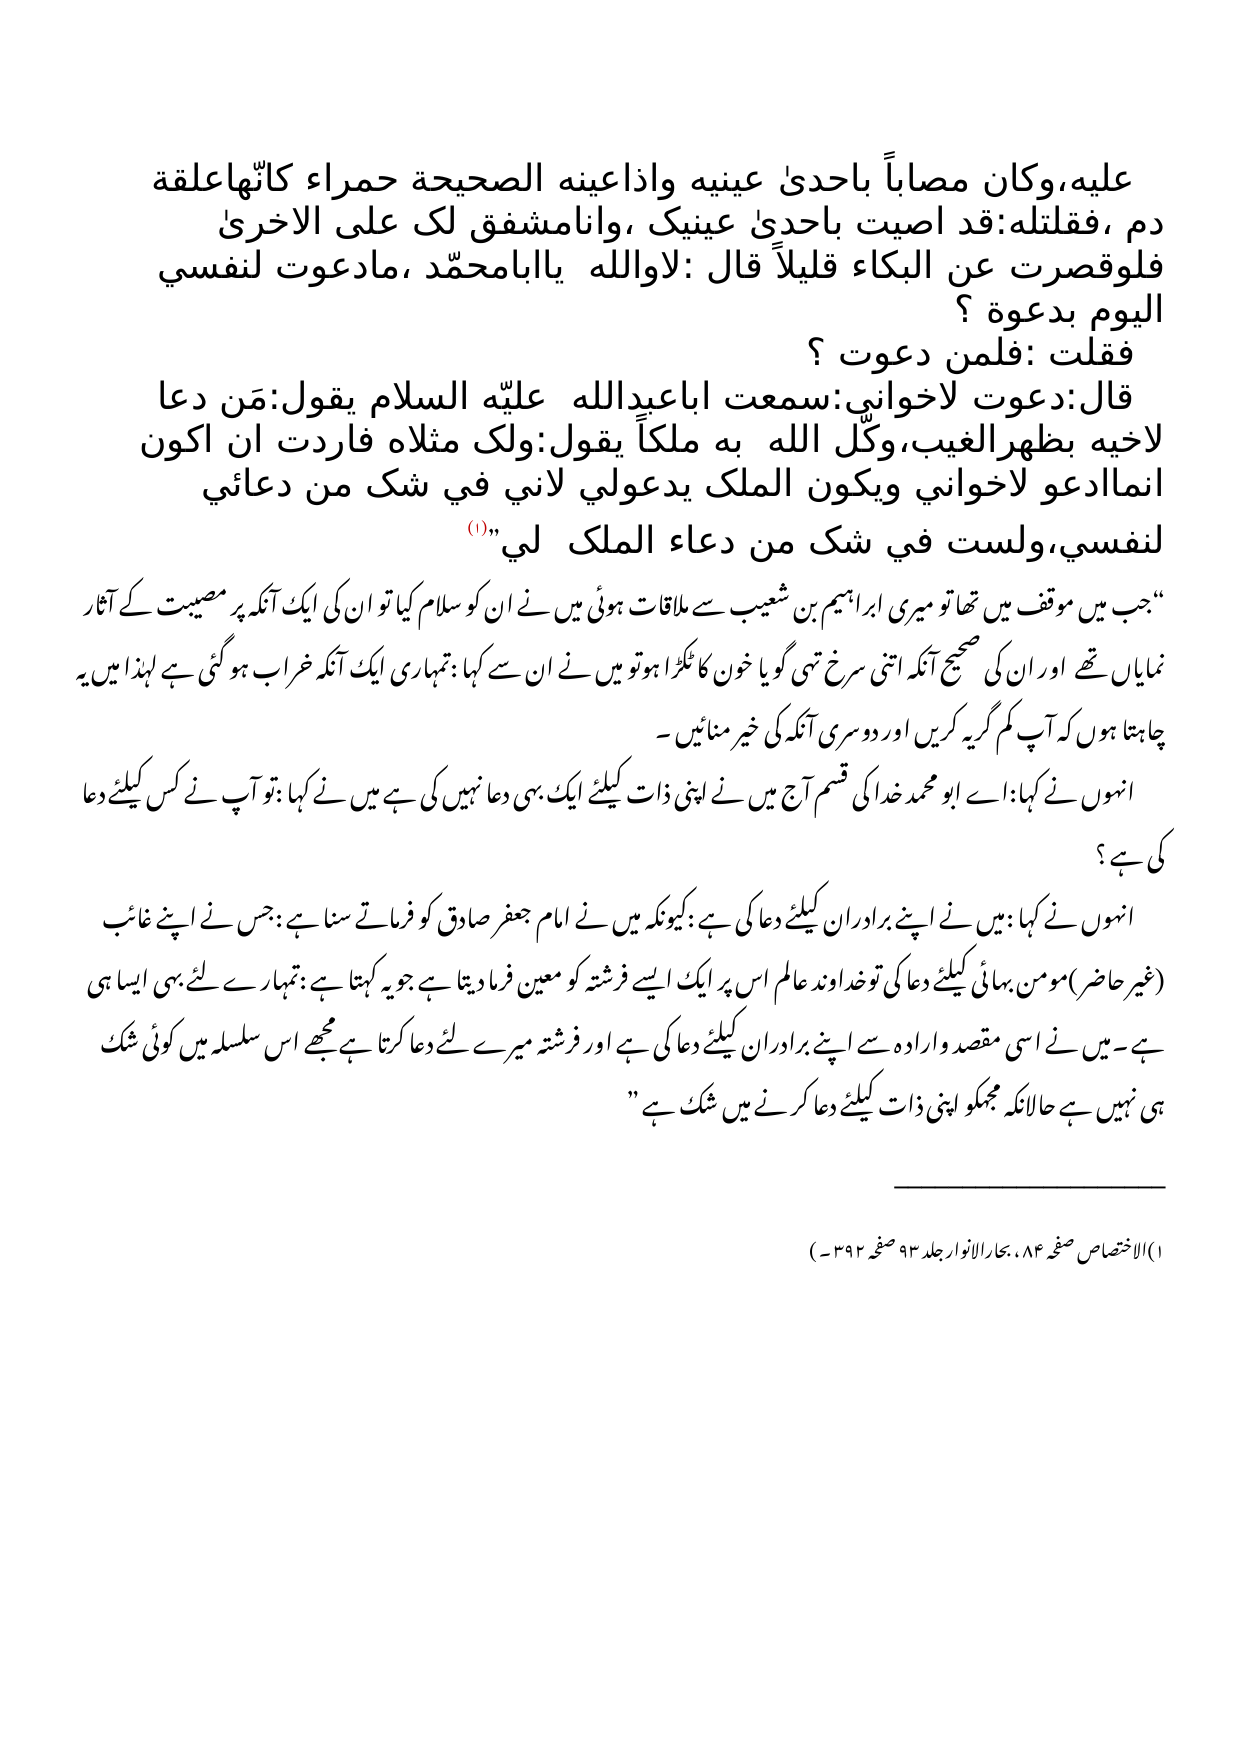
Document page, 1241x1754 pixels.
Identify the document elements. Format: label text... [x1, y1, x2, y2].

text انهوں نے کہا :ميں نے اپنے برادران کيلئے دعا کی ہے :کيونکہ ميں نے امام جعفر صادق کو فرماتے سنا ہے :جس نے اپنے غائب (غير حاضر )مومن بهائی کيلئے دعا کی توخداوند عالم اس پر ایک ایسے فرشتہ کو معين فرما دیتا ہے جو یہ کہتا ہے :تمہار ے لئے بهی ایسا ہی ہے ۔ميں نے اسی مقصد واراد ہ سے اپنے برادران کيلئے دعا کی ہے اور فرشتہ ميرے لئے دعا کرتا ہے مجھے اس سلسلہ ميں کوئی شک ہی نہيں ہے حالانکہ مجهکو اپنی ذات کيلئے دعا کر نے ميں شک ہے ” [75, 880, 1165, 1130]
text عليه،وکان مصاباً باحدیٰ عينيه واذاعينه الصحيحة حمراء کانّهاعلقة دم ،فقلتله:قد اصيت باحدیٰ عينيک ،وانامشفق لک علی الاخریٰ فلوقصرت عن البکاء قليلاً قال :لاوالله یاابامحمّد ،مادعوت لنفسي اليوم بدعوة ؟ [75, 156, 1165, 331]
text ____________________ [75, 1130, 1165, 1198]
text قال:دعوت لاخوانی:سمعت اباعبدالله عليّه السلام یقول:مَن دعا لاخيه بظهرالغيب،وکّل الله به ملکاً یقول:ولک مثلاه فاردت ان اکون انماادعو لاخواني ویکون الملک یدعولي لاني في شک من دعائي لنفسي،ولست في شک من دعاء الملک لي”(١) “جب ميں موقف ميں تھا تو ميری ابراہيم بن شعيب سے ملاقات ہوئی ميں نے ان کو سلام کيا تو ان کی ایک آنکه پر مصيبت کے آثار نمایاں تھے اور ان کی صحيح آنکه اتنی سرخ تهی گو یا خون کا ڻکڑا ہوتو ميں نے ان سے کہا :تمہاری ایک آنکه خراب ہو گئی ہے لہٰذا ميں یہ چاہتا ہوں کہ آپ کم گریہ کریں اور دوسری آنکه کی خير منائيں ۔ [75, 374, 1165, 755]
text فقلت :فلمن دعوت ؟ [75, 331, 1165, 374]
text انهوں نے کہا:اے ابو محمد خدا کی قسم آج ميں نے اپنی ذات کيلئے ایک بهی دعا نہيں کی ہے ميں نے کہا :تو آپ نے کس کيلئے دعا کی ہے ؟ [75, 755, 1165, 880]
text ١)الاختصاص صفحہ ٨۴ ، بحارالانوار جلد ٩٣ صفحہ ٣٩٢ ۔ ) [75, 1223, 1165, 1270]
